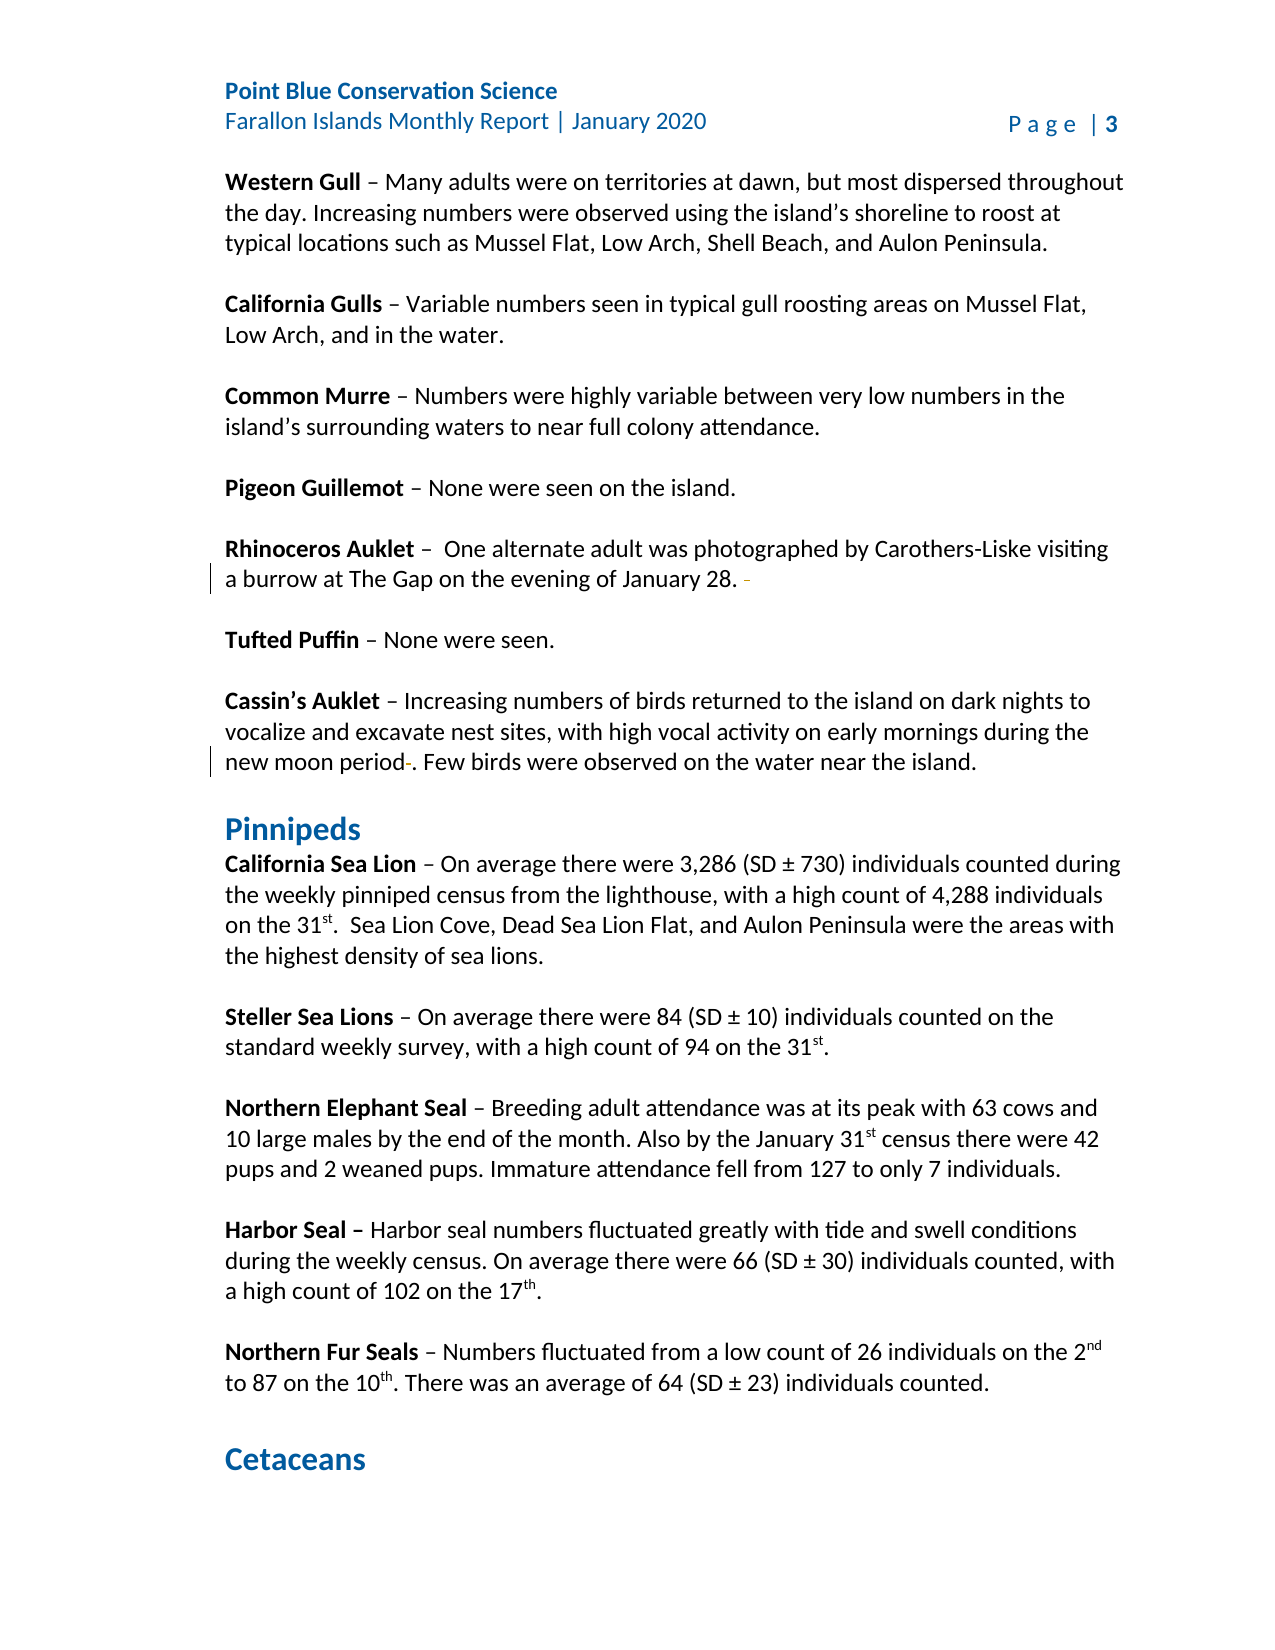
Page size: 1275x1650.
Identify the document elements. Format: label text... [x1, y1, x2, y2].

text Cassin’s Auklet – Increasing numbers of birds returned to the island on dark nights to vocalize and excavate nest sites, with high vocal activity on early mornings during the new moon period. Few birds were observed on the water near the island. [225, 685, 1125, 777]
text Cetaceans [225, 1438, 1125, 1479]
text Northern Elephant Seal – Breeding adult attendance was at its peak with 63 cows and 10 large males by the end of the month. Also by the January 31st census there were 42 pups and 2 weaned pups. Immature attendance fell from 127 to only 7 individuals. [225, 1092, 1125, 1184]
text Northern Fur Seals – Numbers fluctuated from a low count of 26 individuals on the 2nd to 87 on the 10th. There was an average of 64 (SD ± 23) individuals counted. [225, 1337, 1125, 1398]
text California Gulls – Variable numbers seen in typical gull roosting areas on Mussel Flat, Low Arch, and in the water. [225, 289, 1125, 350]
text Pinnipeds [225, 807, 1125, 848]
text Tufted Puffin – None were seen. [225, 624, 1125, 655]
text Pigeon Guillemot – None were seen on the island. [225, 472, 1125, 502]
text Harbor Seal – Harbor seal numbers fluctuated greatly with tide and swell conditions during the weekly census. On average there were 66 (SD ± 30) individuals counted, with a high count of 102 on the 17th. [225, 1214, 1125, 1306]
text Steller Sea Lions – On average there were 84 (SD ± 10) individuals counted on the standard weekly survey, with a high count of 94 on the 31st. [225, 1001, 1125, 1062]
text Western Gull – Many adults were on territories at dawn, but most dispersed throughout the day. Increasing numbers were observed using the island’s shoreline to roost at typical locations such as Mussel Flat, Low Arch, Shell Beach, and Aulon Peninsula. [225, 167, 1125, 258]
text Rhinoceros Auklet – One alternate adult was photographed by Carothers-Liske visiting a burrow at The Gap on the evening of January 28. [225, 533, 1125, 594]
text Common Murre – Numbers were highly variable between very low numbers in the island’s surrounding waters to near full colony attendance. [225, 380, 1125, 441]
text California Sea Lion – On average there were 3,286 (SD ± 730) individuals counted during the weekly pinniped census from the lighthouse, with a high count of 4,288 individuals on the 31st. Sea Lion Cove, Dead Sea Lion Flat, and Aulon Peninsula were the areas with the highest density of sea lions. [225, 848, 1125, 970]
